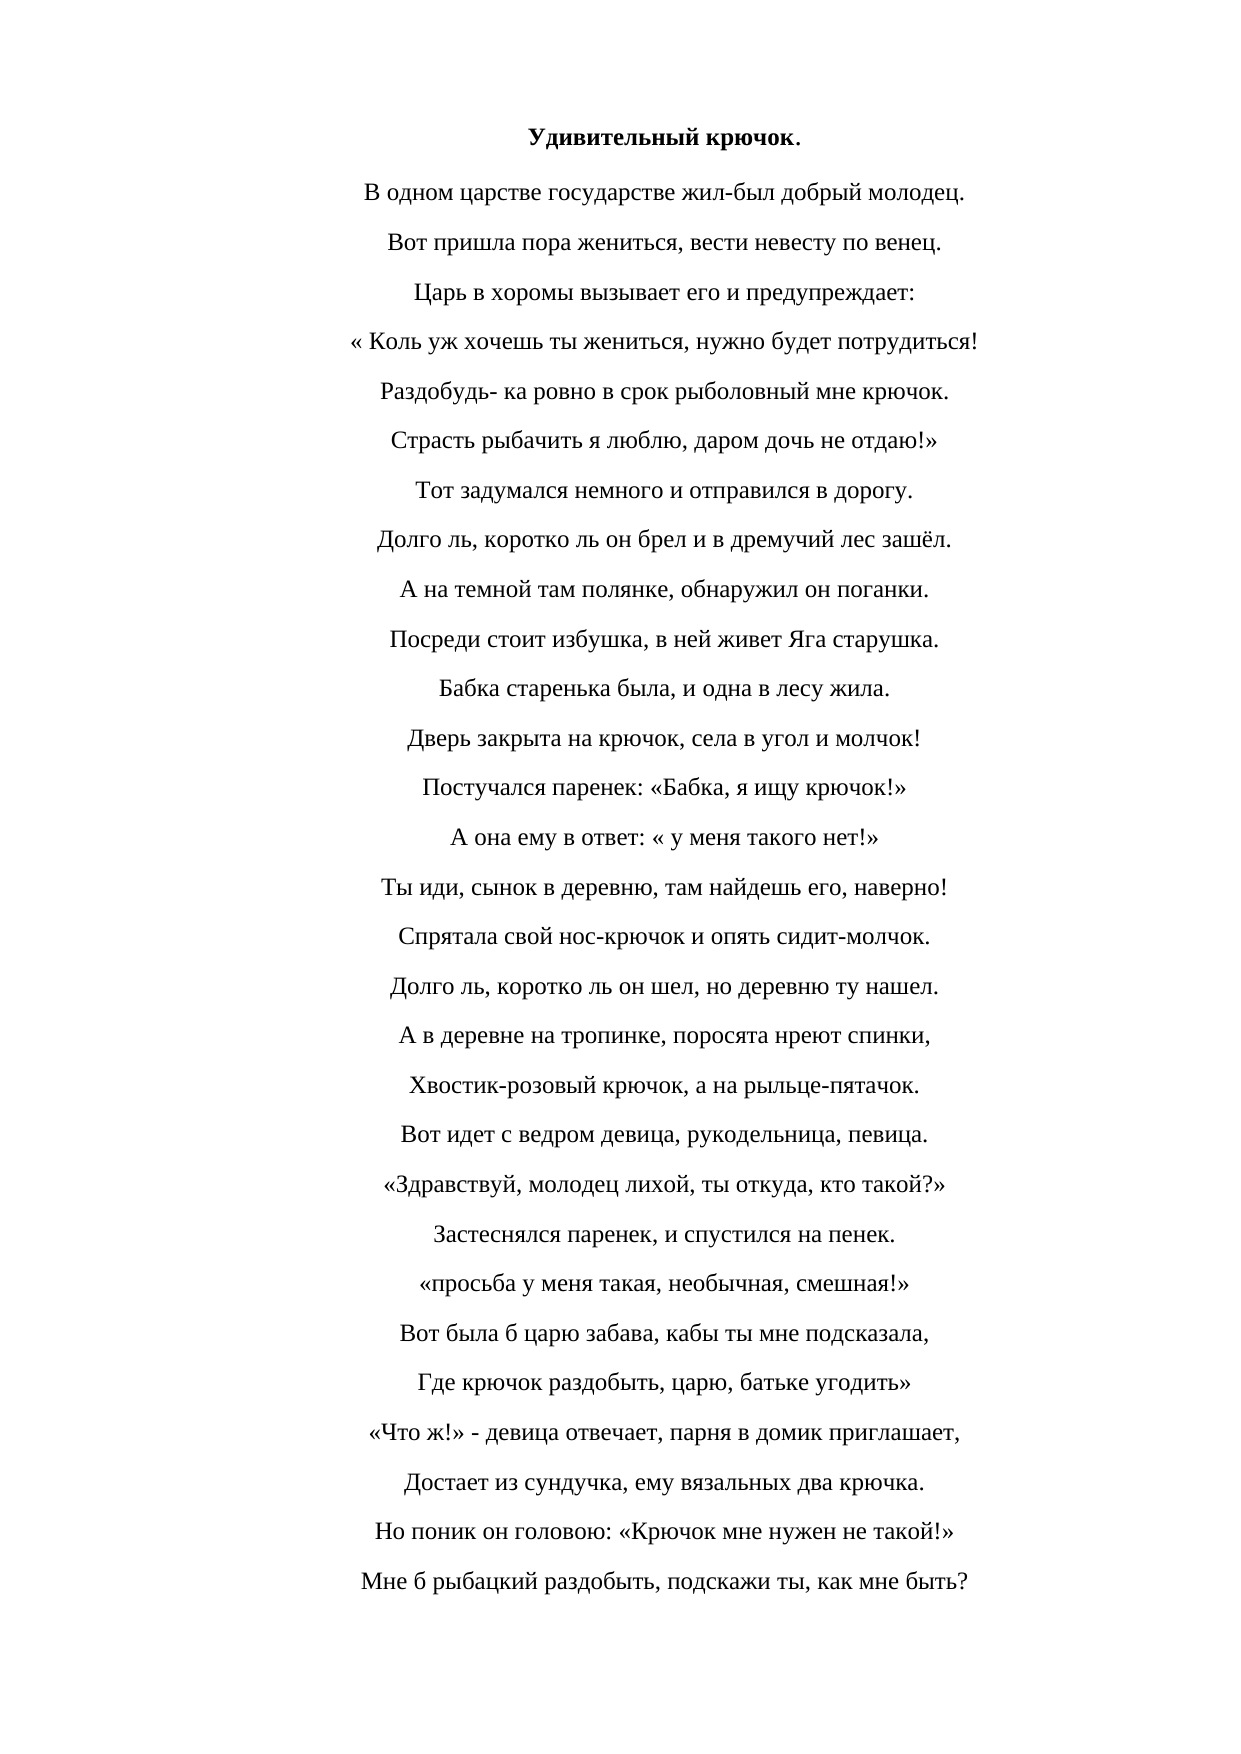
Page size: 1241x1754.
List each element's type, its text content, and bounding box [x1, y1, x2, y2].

text Страсть рыбачить я люблю, даром дочь не отдаю!» [177, 425, 1152, 454]
text Хвостик-розовый крючок, а на рыльце-пятачок. [177, 1070, 1152, 1099]
text А в деревне на тропинке, поросята нреют спинки, [177, 1020, 1152, 1049]
text Дверь закрыта на крючок, села в угол и молчок! [177, 723, 1152, 752]
text Спрятала свой нос-крючок и опять сидит-молчок. [177, 921, 1152, 950]
text Долго ль, коротко ль он шел, но деревню ту нашел. [177, 971, 1152, 999]
text «Что ж!» - девица отвечает, парня в домик приглашает, [177, 1417, 1152, 1446]
text Вот идет с ведром девица, рукодельница, певица. [177, 1119, 1152, 1148]
text Удивительный крючок. [177, 118, 1152, 152]
text «Здравствуй, молодец лихой, ты откуда, кто такой?» [177, 1169, 1152, 1198]
text Раздобудь- ка ровно в срок рыболовный мне крючок. [177, 376, 1152, 404]
text « Коль уж хочешь ты жениться, нужно будет потрудиться! [177, 326, 1152, 355]
text Но поник он головою: «Крючок мне нужен не такой!» [177, 1516, 1152, 1545]
text Вот была б царю забава, кабы ты мне подсказала, [177, 1318, 1152, 1347]
text А она ему в ответ: « у меня такого нет!» [177, 822, 1152, 851]
text Застеснялся паренек, и спустился на пенек. [177, 1219, 1152, 1247]
text Царь в хоромы вызывает его и предупреждает: [177, 277, 1152, 305]
text Вот пришла пора жениться, вести невесту по венец. [177, 227, 1152, 256]
text Долго ль, коротко ль он брел и в дремучий лес зашёл. [177, 524, 1152, 553]
text А на темной там полянке, обнаружил он поганки. [177, 574, 1152, 603]
text «просьба у меня такая, необычная, смешная!» [177, 1268, 1152, 1297]
text Мне б рыбацкий раздобыть, подскажи ты, как мне быть? [177, 1566, 1152, 1594]
text Достает из сундучка, ему вязальных два крючка. [177, 1467, 1152, 1495]
text Постучался паренек: «Бабка, я ищу крючок!» [177, 772, 1152, 801]
text В одном царстве государстве жил-был добрый молодец. [177, 177, 1152, 206]
text Ты иди, сынок в деревню, там найдешь его, наверно! [177, 872, 1152, 900]
text Тот задумался немного и отправился в дорогу. [177, 475, 1152, 504]
text Где крючок раздобыть, царю, батьке угодить» [177, 1367, 1152, 1396]
text Бабка старенька была, и одна в лесу жила. [177, 673, 1152, 702]
text Посреди стоит избушка, в ней живет Яга старушка. [177, 624, 1152, 652]
